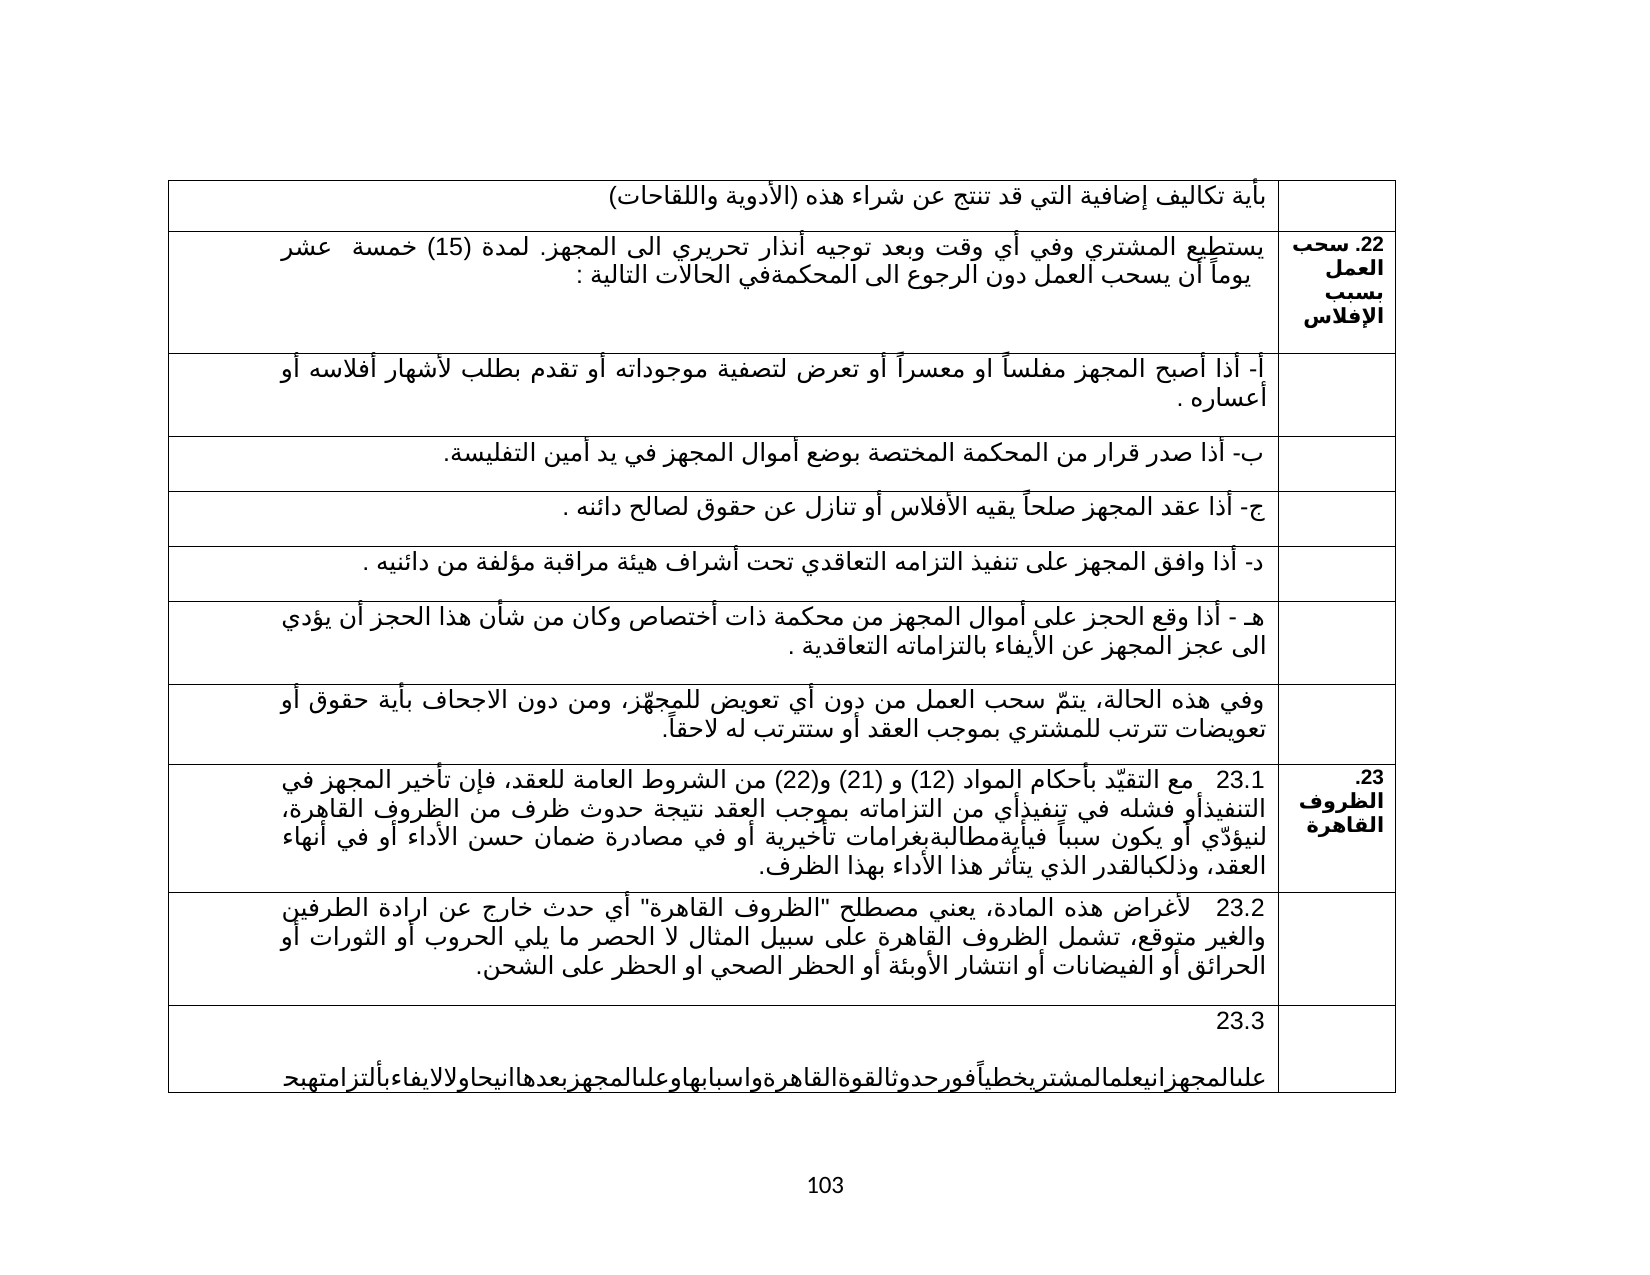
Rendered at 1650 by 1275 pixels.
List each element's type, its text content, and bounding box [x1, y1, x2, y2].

table_cell 23.2 لأغراض هذه المادة، يعني مصطلح "الظروف القاهرة" أي حدث خارج عن ارادة الطرفين والغير متوقع، تشمل الظروف القاهرة على سبيل المثال لا الحصر ما يلي الحروب أو الثورات أو الحرائق أو الفيضانات أو انتشار الأوبئة أو الحظر الصحي او الحظر على الشحن. [169, 893, 1278, 1004]
table_cell 23. الظروف القاهرة [1279, 765, 1395, 892]
table_cell هـ - أذا وقع الحجز على أموال المجهز من محكمة ذات أختصاص وكان من شأن هذا الحجز أن يؤدي الى عجز المجهز عن الأيفاء بالتزاماته التعاقدية . [169, 602, 1278, 684]
table_cell [1279, 1006, 1395, 1092]
table_cell 23.1 مع التقيّد بأحكام المواد (12) و (21) و(22) من الشروط العامة للعقد، فإن تأخير المجهز في التنفيذأو فشله في تنفيذأي من التزاماته بموجب العقد نتيجة حدوث ظرف من الظروف القاهرة، لنيؤدّي أو يكون سبباً فيأيةمطالبةبغرامات تأخيرية أو في مصادرة ضمان حسن الأداء أو في أنهاء العقد، وذلكبالقدر الذي يتأثر هذا الأداء بهذا الظرف. [169, 765, 1278, 892]
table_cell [169, 181, 1278, 231]
table_cell [1279, 354, 1395, 436]
table_cell [1279, 437, 1395, 491]
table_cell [169, 1006, 1278, 1092]
table_cell يستطيع المشتري وفي أي وقت وبعد توجيه أنذار تحريري الى المجهز. لمدة (15) خمسة عشر يوماً أن يسحب العمل دون الرجوع الى المحكمةفي الحالات التالية : [169, 232, 1278, 353]
table_cell [1279, 181, 1395, 231]
table_cell د- أذا وافق المجهز على تنفيذ التزامه التعاقدي تحت أشراف هيئة مراقبة مؤلفة من دائنيه . [169, 547, 1278, 601]
table_cell [1279, 685, 1395, 764]
table_cell وفي هذه الحالة، يتمّ سحب العمل من دون أي تعويض للمجهّز، ومن دون الاجحاف بأية حقوق أو تعويضات تترتب للمشتري بموجب العقد أو ستترتب له لاحقاً. [169, 685, 1278, 764]
table_cell [1279, 893, 1395, 1004]
table_cell 22. سحب العمل بسبب الإفلاس [1279, 232, 1395, 353]
table_cell ب- أذا صدر قرار من المحكمة المختصة بوضع أموال المجهز في يد أمين التفليسة. [169, 437, 1278, 491]
table_cell [1279, 547, 1395, 601]
table_cell [1279, 602, 1395, 684]
table_cell أ- أذا أصبح المجهز مفلساً او معسراً أو تعرض لتصفية موجوداته أو تقدم بطلب لأشهار أفلاسه أو أعساره . [169, 354, 1278, 436]
table_cell [1279, 492, 1395, 546]
table_cell ج- أذا عقد المجهز صلحاً يقيه الأفلاس أو تنازل عن حقوق لصالح دائنه . [169, 492, 1278, 546]
